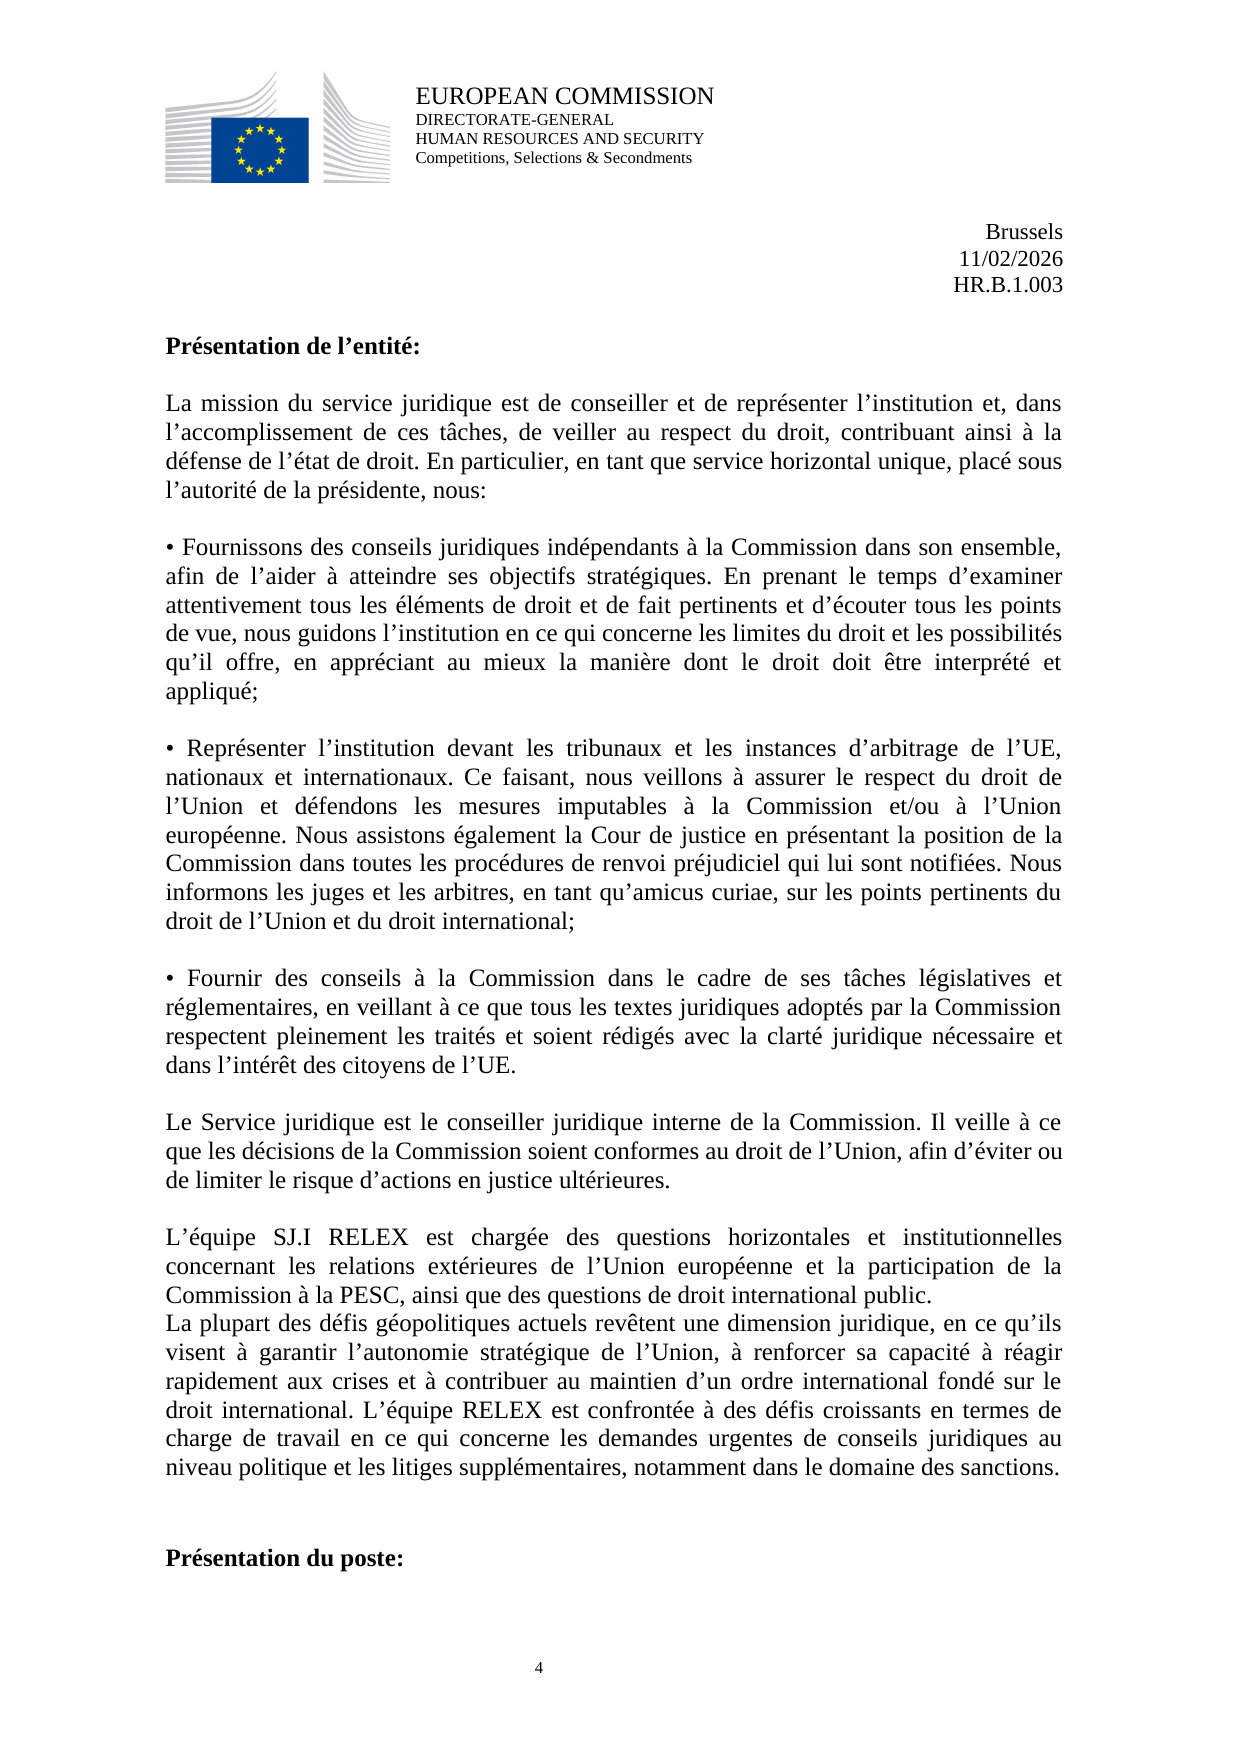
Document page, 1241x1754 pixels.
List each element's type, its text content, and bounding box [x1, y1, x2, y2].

text Le Service juridique est le conseiller juridique interne de la Commission. Il veille à ce que les décisions de la Commission soient conformes au droit de l’Union, afin d’éviter ou de limiter le risque d’actions en justice ultérieures. [165, 1107, 1063, 1193]
text L’équipe SJ.I RELEX est chargée des questions horizontales et institutionnelles concernant les relations extérieures de l’Union européenne et la participation de la Commission à la PESC, ainsi que des questions de droit international public. [165, 1222, 1063, 1308]
text • Fournir des conseils à la Commission dans le cadre de ses tâches législatives et réglementaires, en veillant à ce que tous les textes juridiques adoptés par la Commission respectent pleinement les traités et soient rédigés avec la clarté juridique nécessaire et dans l’intérêt des citoyens de l’UE. [165, 963, 1063, 1078]
text Brussels [165, 134, 1063, 245]
text • Fournissons des conseils juridiques indépendants à la Commission dans son ensemble, afin de l’aider à atteindre ses objectifs stratégiques. En prenant le temps d’examiner attentivement tous les éléments de droit et de fait pertinents et d’écouter tous les points de vue, nous guidons l’institution en ce qui concerne les limites du droit et les possibilités qu’il offre, en appréciant au mieux la manière dont le droit doit être interprété et appliqué; [165, 532, 1063, 705]
text HR.B.1.003 [165, 271, 1063, 297]
text Présentation de l’entité: [165, 331, 1063, 360]
text 11/02/2026 [165, 245, 1063, 271]
text Présentation du poste: [165, 1543, 1063, 1572]
text La mission du service juridique est de conseiller et de représenter l’institution et, dans l’accomplissement de ces tâches, de veiller au respect du droit, contribuant ainsi à la défense de l’état de droit. En particulier, en tant que service horizontal unique, placé sous l’autorité de la présidente, nous: [165, 388, 1063, 503]
picture [165, 71, 391, 183]
text La plupart des défis géopolitiques actuels revêtent une dimension juridique, en ce qu’ils visent à garantir l’autonomie stratégique de l’Union, à renforcer sa capacité à réagir rapidement aux crises et à contribuer au maintien d’un ordre international fondé sur le droit international. L’équipe RELEX est confrontée à des défis croissants en termes de charge de travail en ce qui concerne les demandes urgentes de conseils juridiques au niveau politique et les litiges supplémentaires, notamment dans le domaine des sanctions. [165, 1308, 1063, 1481]
text • Représenter l’institution devant les tribunaux et les instances d’arbitrage de l’UE, nationaux et internationaux. Ce faisant, nous veillons à assurer le respect du droit de l’Union et défendons les mesures imputables à la Commission et/ou à l’Union européenne. Nous assistons également la Cour de justice en présentant la position de la Commission dans toutes les procédures de renvoi préjudiciel qui lui sont notifiées. Nous informons les juges et les arbitres, en tant qu’amicus curiae, sur les points pertinents du droit de l’Union et du droit international; [165, 733, 1063, 935]
